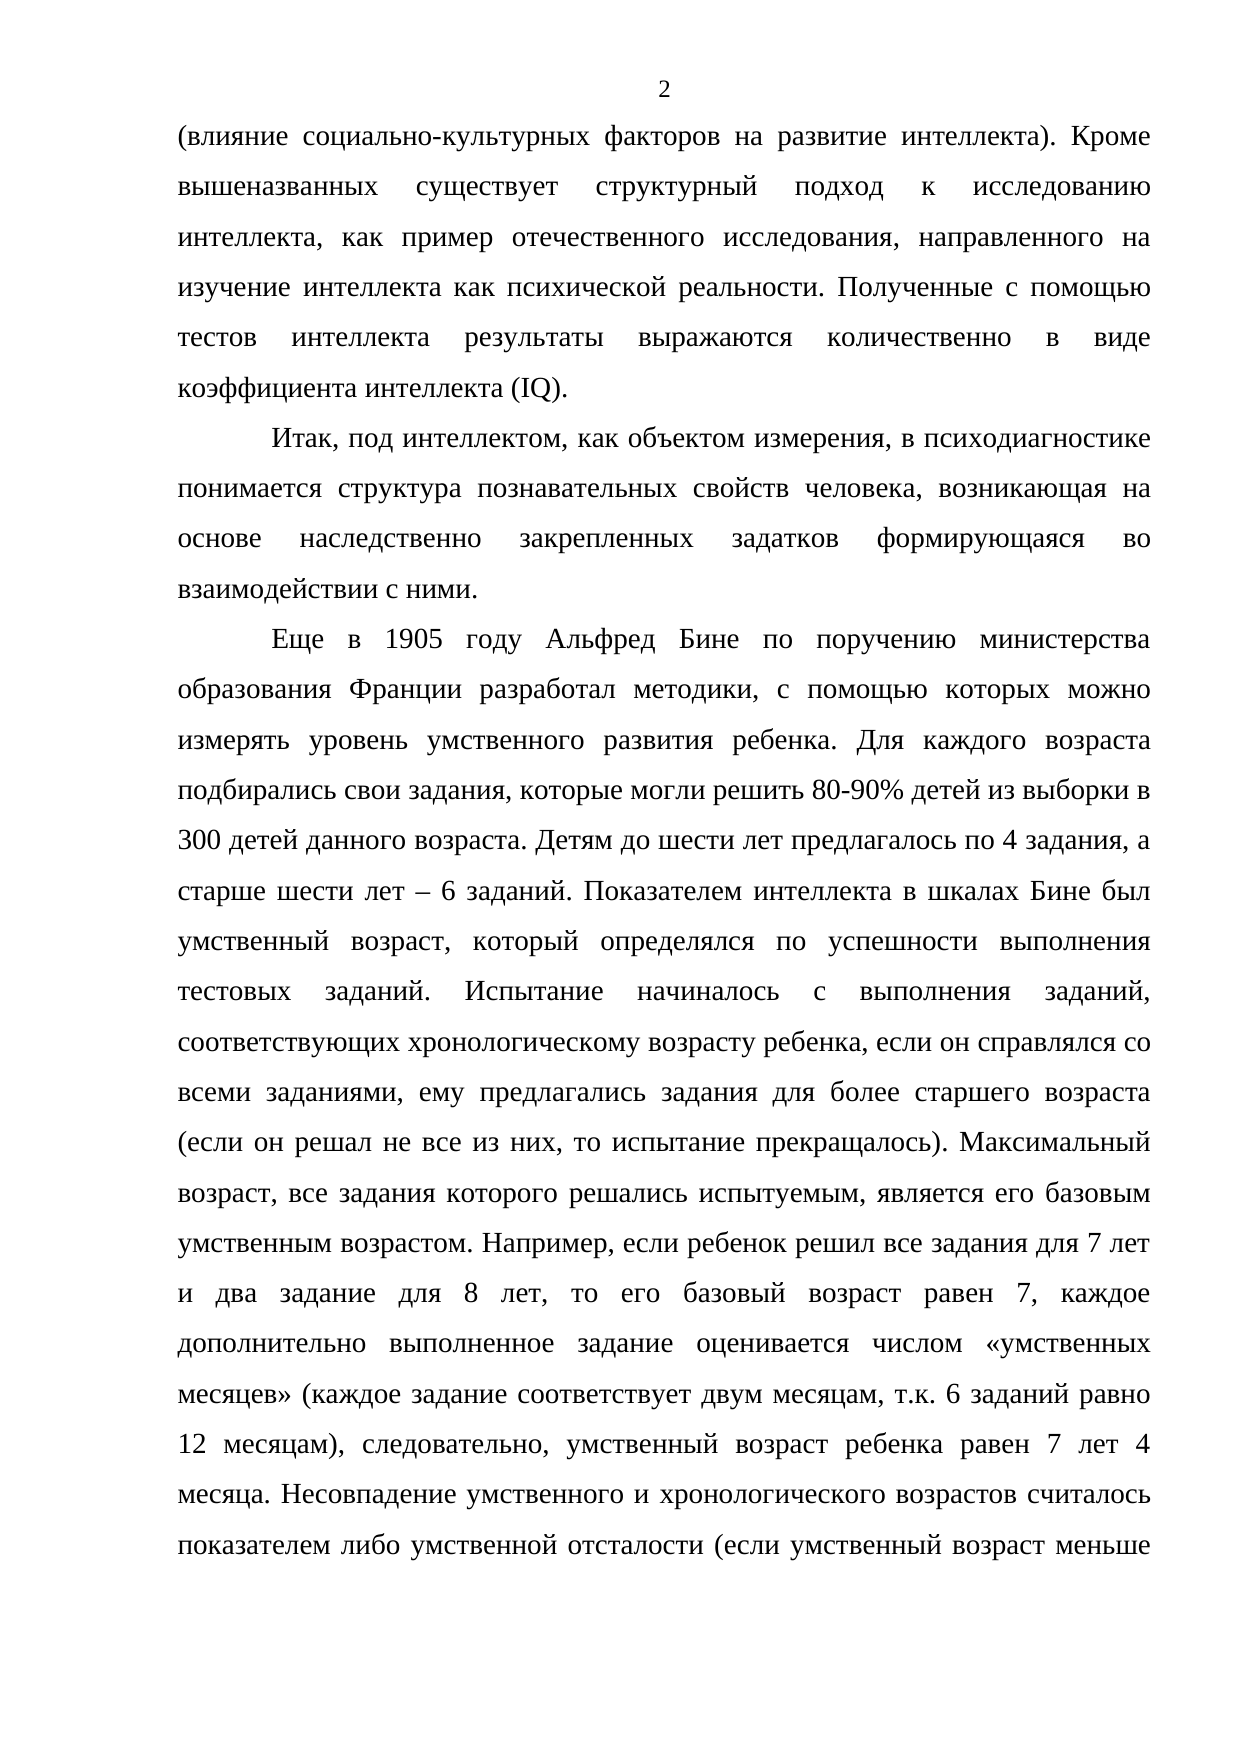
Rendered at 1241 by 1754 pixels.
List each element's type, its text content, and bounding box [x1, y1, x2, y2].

text Итак, под интеллектом, как объектом измерения, в психодиагностике понимается структура познавательных свойств человека, возникающая на основе наследственно закрепленных задатков формирующаяся во взаимодействии с ними. [177, 420, 1152, 604]
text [177, 621, 1152, 1560]
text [177, 118, 1152, 403]
